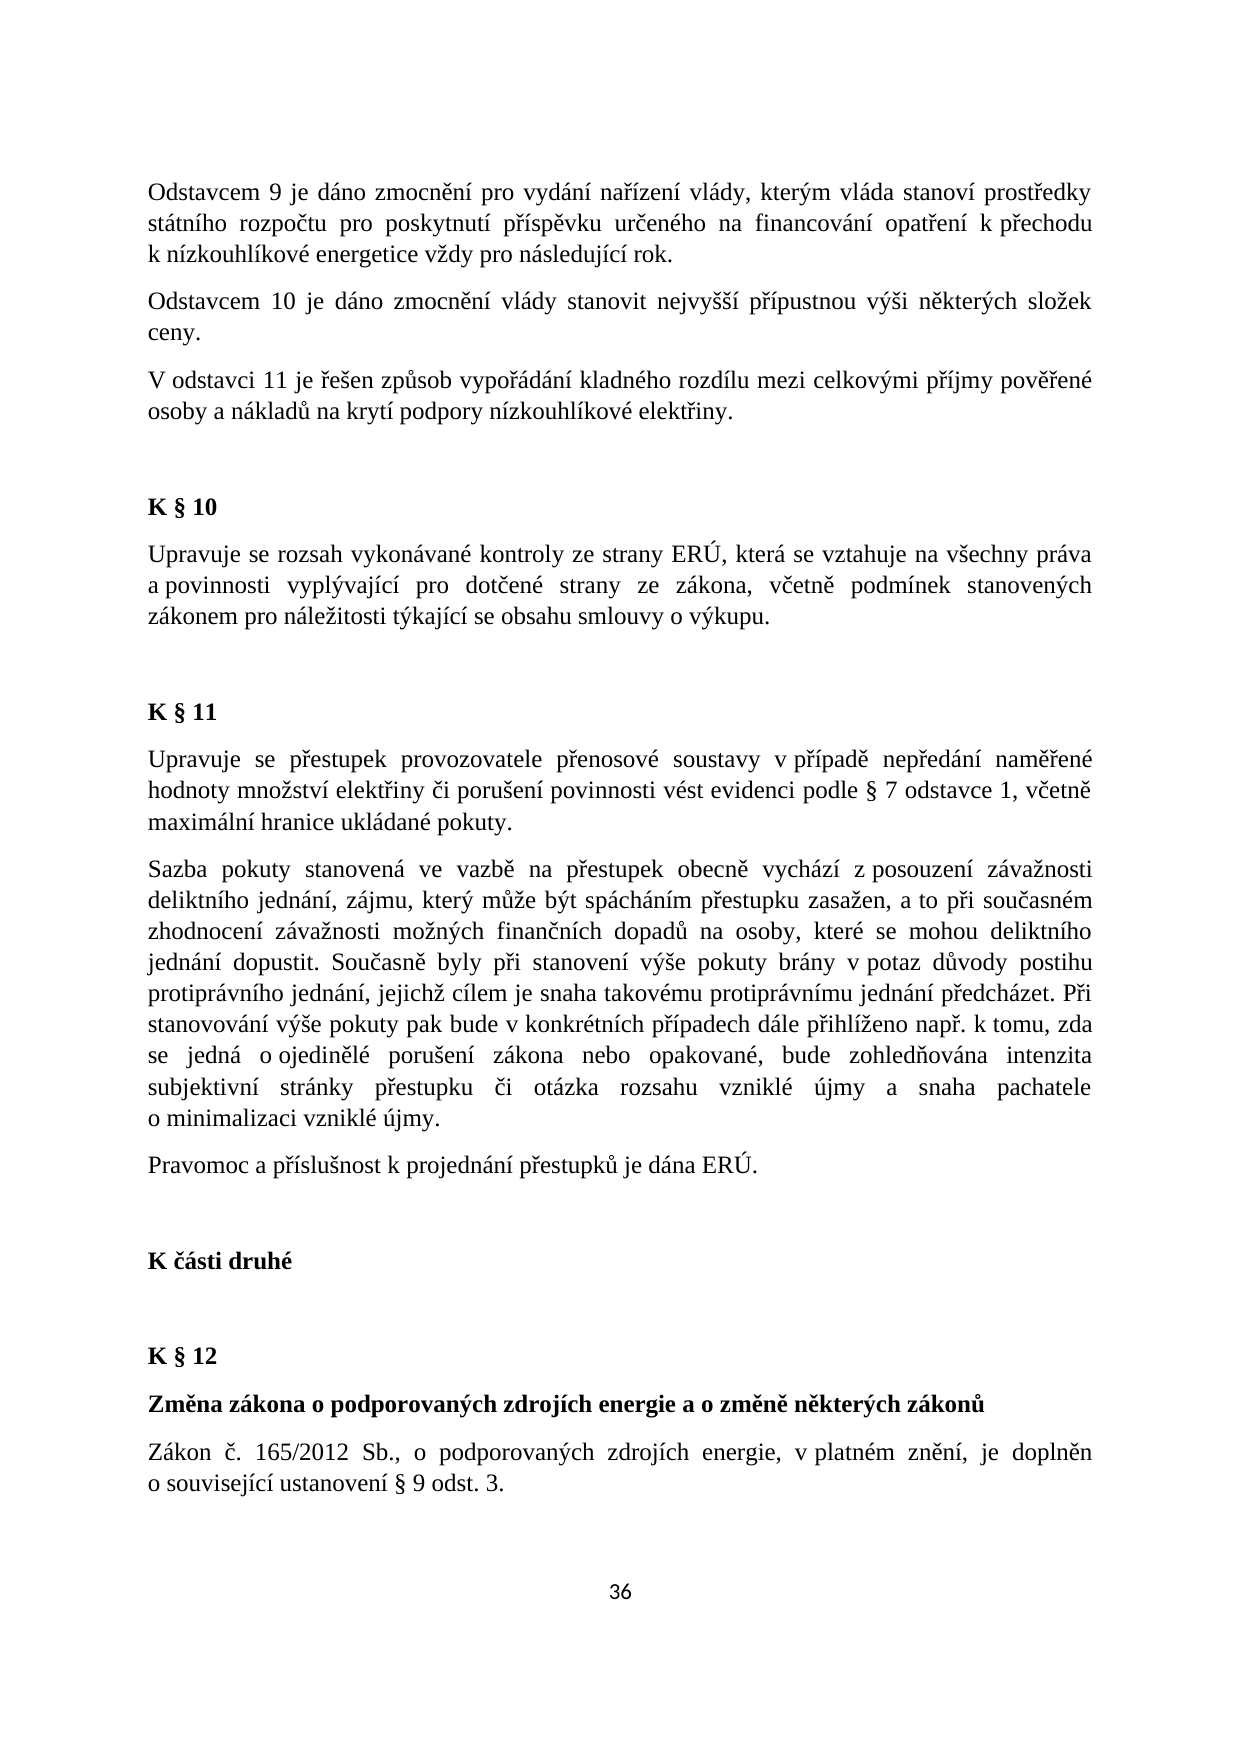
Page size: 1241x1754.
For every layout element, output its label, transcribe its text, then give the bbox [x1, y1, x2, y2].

text Odstavcem 10 je dáno zmocnění vlády stanovit nejvyšší přípustnou výši některých složek ceny. [148, 286, 1093, 346]
text Upravuje se přestupek provozovatele přenosové soustavy v případě nepředání naměřené hodnoty množství elektřiny či porušení povinnosti vést evidenci podle § 7 odstavce 1, včetně maximální hranice ukládané pokuty. [148, 744, 1093, 835]
text K § 10 [148, 492, 1093, 520]
text V odstavci 11 je řešen způsob vypořádání kladného rozdílu mezi celkovými příjmy pověřené osoby a nákladů na krytí podpory nízkouhlíkové elektřiny. [148, 365, 1093, 425]
text Pravomoc a příslušnost k projednání přestupků je dána ERÚ. [148, 1150, 1093, 1179]
text Upravuje se rozsah vykonávané kontroly ze strany ERÚ, která se vztahuje na všechny práva a povinnosti vyplývající pro dotčené strany ze zákona, včetně podmínek stanovených zákonem pro náležitosti týkající se obsahu smlouvy o výkupu. [148, 539, 1093, 630]
text Změna zákona o podporovaných zdrojích energie a o změně některých zákonů [148, 1389, 1093, 1418]
text K § 11 [148, 697, 1093, 726]
text Sazba pokuty stanovená ve vazbě na přestupek obecně vychází z posouzení závažnosti deliktního jednání, zájmu, který může být spácháním přestupku zasažen, a to při současném zhodnocení závažnosti možných finančních dopadů na osoby, které se mohou deliktního jednání dopustit. Současně byly při stanovení výše pokuty brány v potaz důvody postihu protiprávního jednání, jejichž cílem je snaha takovému protiprávnímu jednání předcházet. Při stanovování výše pokuty pak bude v konkrétních případech dále přihlíženo např. k tomu, zda se jedná o ojedinělé porušení zákona nebo opakované, bude zohledňována intenzita subjektivní stránky přestupku či otázka rozsahu vzniklé újmy a snaha pachatele o minimalizaci vzniklé újmy. [148, 854, 1093, 1131]
text Odstavcem 9 je dáno zmocnění pro vydání nařízení vlády, kterým vláda stanoví prostředky státního rozpočtu pro poskytnutí příspěvku určeného na financování opatření k přechodu k nízkouhlíkové energetice vždy pro následující rok. [148, 177, 1093, 267]
text K části druhé [148, 1246, 1093, 1274]
text Zákon č. 165/2012 Sb., o podporovaných zdrojích energie, v platném znění, je doplněn o související ustanovení § 9 odst. 3. [148, 1437, 1093, 1496]
text K § 12 [148, 1341, 1093, 1370]
